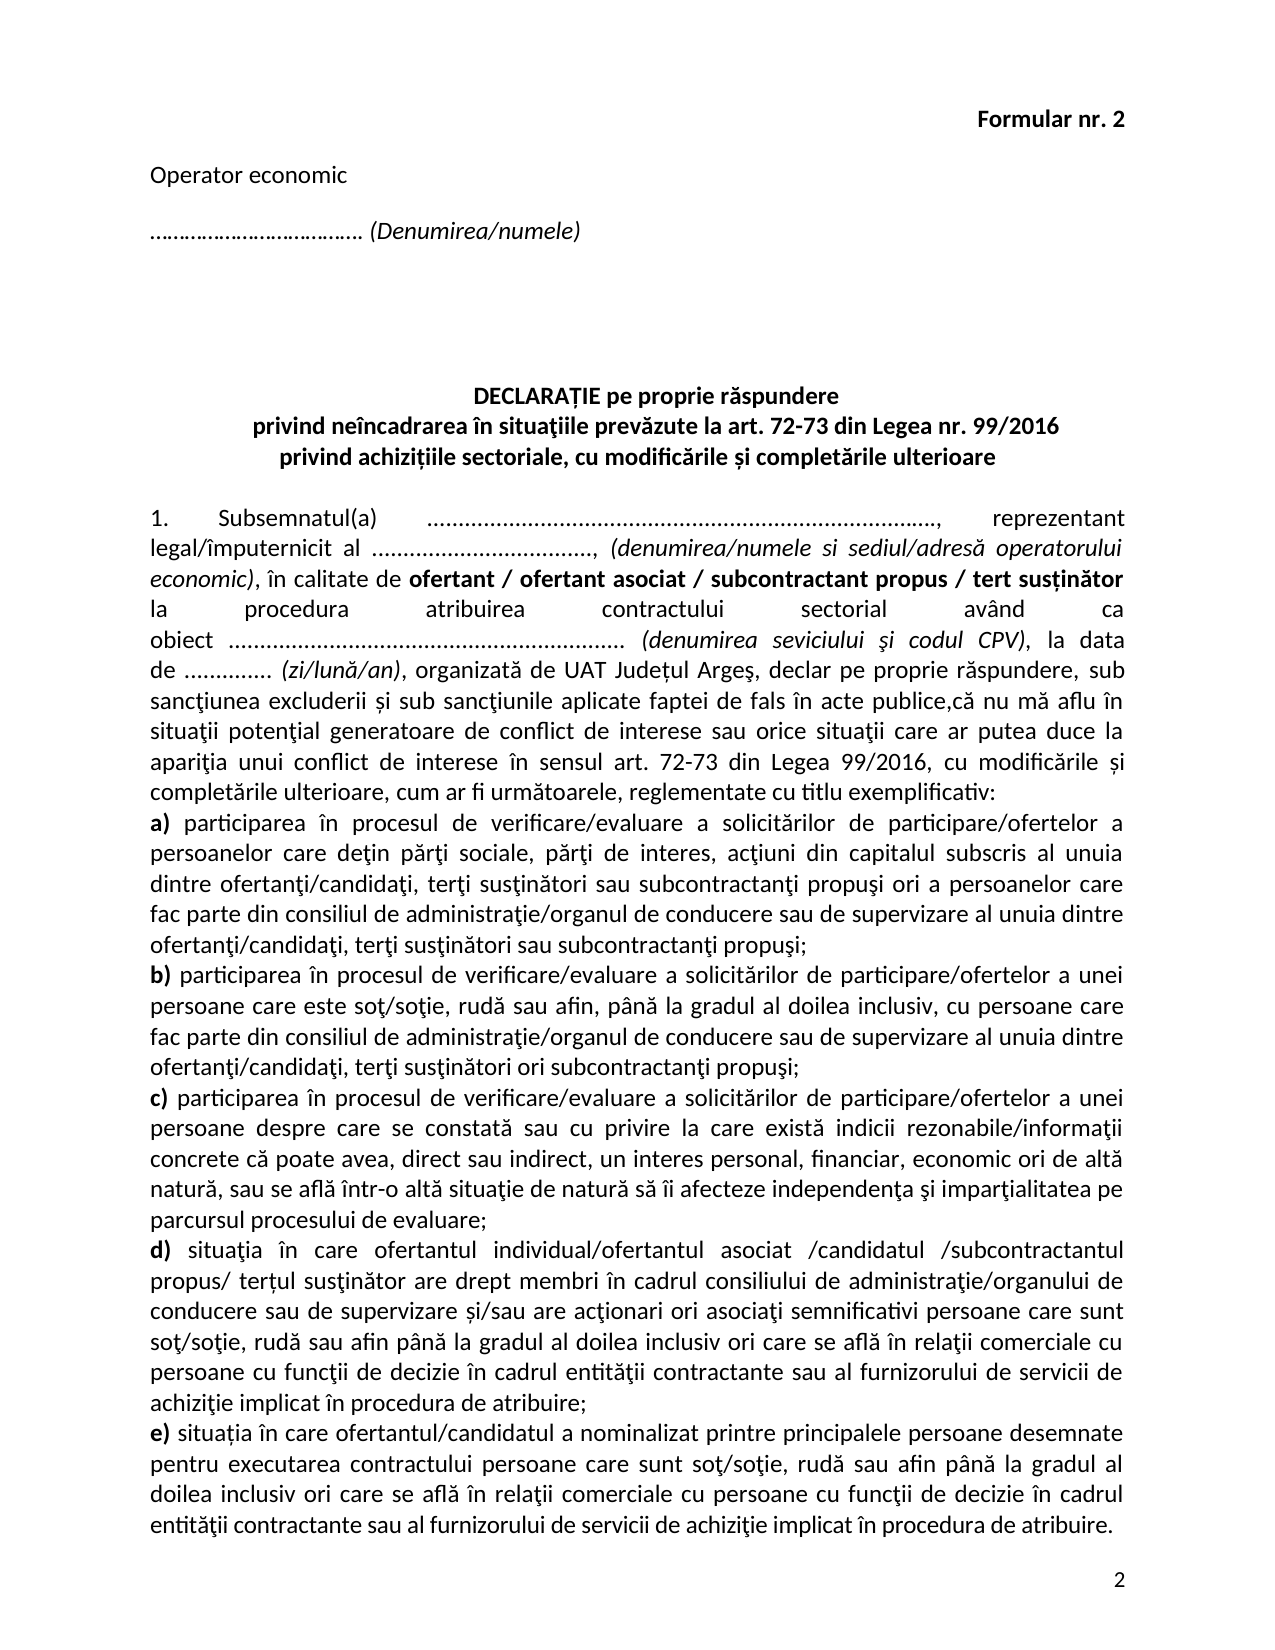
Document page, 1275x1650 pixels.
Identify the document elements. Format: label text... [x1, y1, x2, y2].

text d) situaţia în care ofertantul individual/ofertantul asociat /candidatul /subcontractantul propus/ terțul susţinător are drept membri în cadrul consiliului de administraţie/organului de conducere sau de supervizare și/sau are acţionari ori asociaţi semnificativi persoane care sunt soţ/soţie, rudă sau afin până la gradul al doilea inclusiv ori care se află în relaţii comerciale cu persoane cu funcţii de decizie în cadrul entităţii contractante sau al furnizorului de servicii de achiziţie implicat în procedura de atribuire; [150, 1234, 1125, 1417]
text DECLARAȚIE pe proprie răspundere [187, 380, 1125, 410]
text Operator economic [150, 159, 1125, 190]
text 1. Subsemnatul(a) .............................................................................…., reprezentant legal/împuternicit al ..................................., (denumirea/numele si sediul/adresă operatorului economic), în calitate de ofertant / ofertant asociat / subcontractant propus / tert susținător la procedura atribuirea contractului sectorial având ca obiect ............................................................... (denumirea seviciului şi codul CPV), la data de .............. (zi/lună/an), organizată de UAT Județul Argeş, declar pe proprie răspundere, sub sancţiunea excluderii și sub sancţiunile aplicate faptei de fals în acte publice,că nu mă aflu în situaţii potenţial generatoare de conflict de interese sau orice situaţii care ar putea duce la apariţia unui conflict de interese în sensul art. 72-73 din Legea 99/2016, cu modificările și completările ulterioare, cum ar fi următoarele, reglementate cu titlu exemplificativ: [150, 502, 1125, 807]
text privind neîncadrarea în situaţiile prevăzute la art. 72-73 din Legea nr. 99/2016 [187, 410, 1125, 441]
text b) participarea în procesul de verificare/evaluare a solicitărilor de participare/ofertelor a unei persoane care este soţ/soţie, rudă sau afin, până la gradul al doilea inclusiv, cu persoane care fac parte din consiliul de administraţie/organul de conducere sau de supervizare al unuia dintre ofertanţi/candidaţi, terţi susţinători ori subcontractanţi propuşi; [150, 960, 1125, 1082]
text Formular nr. 2 [150, 103, 1125, 134]
text a) participarea în procesul de verificare/evaluare a solicitărilor de participare/ofertelor a persoanelor care deţin părţi sociale, părţi de interes, acţiuni din capitalul subscris al unuia dintre ofertanţi/candidaţi, terţi susţinători sau subcontractanţi propuşi ori a persoanelor care fac parte din consiliul de administraţie/organul de conducere sau de supervizare al unuia dintre ofertanţi/candidaţi, terţi susţinători sau subcontractanţi propuşi; [150, 807, 1125, 960]
text e) situația în care ofertantul/candidatul a nominalizat printre principalele persoane desemnate pentru executarea contractului persoane care sunt soţ/soţie, rudă sau afin până la gradul al doilea inclusiv ori care se află în relaţii comerciale cu persoane cu funcţii de decizie în cadrul entităţii contractante sau al furnizorului de servicii de achiziţie implicat în procedura de atribuire. [150, 1417, 1125, 1539]
text ………………………………. (Denumirea/numele) [150, 215, 1125, 246]
text c) participarea în procesul de verificare/evaluare a solicitărilor de participare/ofertelor a unei persoane despre care se constată sau cu privire la care există indicii rezonabile/informaţii concrete că poate avea, direct sau indirect, un interes personal, financiar, economic ori de altă natură, sau se află într-o altă situaţie de natură să îi afecteze independenţa şi imparţialitatea pe parcursul procesului de evaluare; [150, 1082, 1125, 1234]
text privind achizițiile sectoriale, cu modificările și completările ulterioare [150, 441, 1125, 471]
